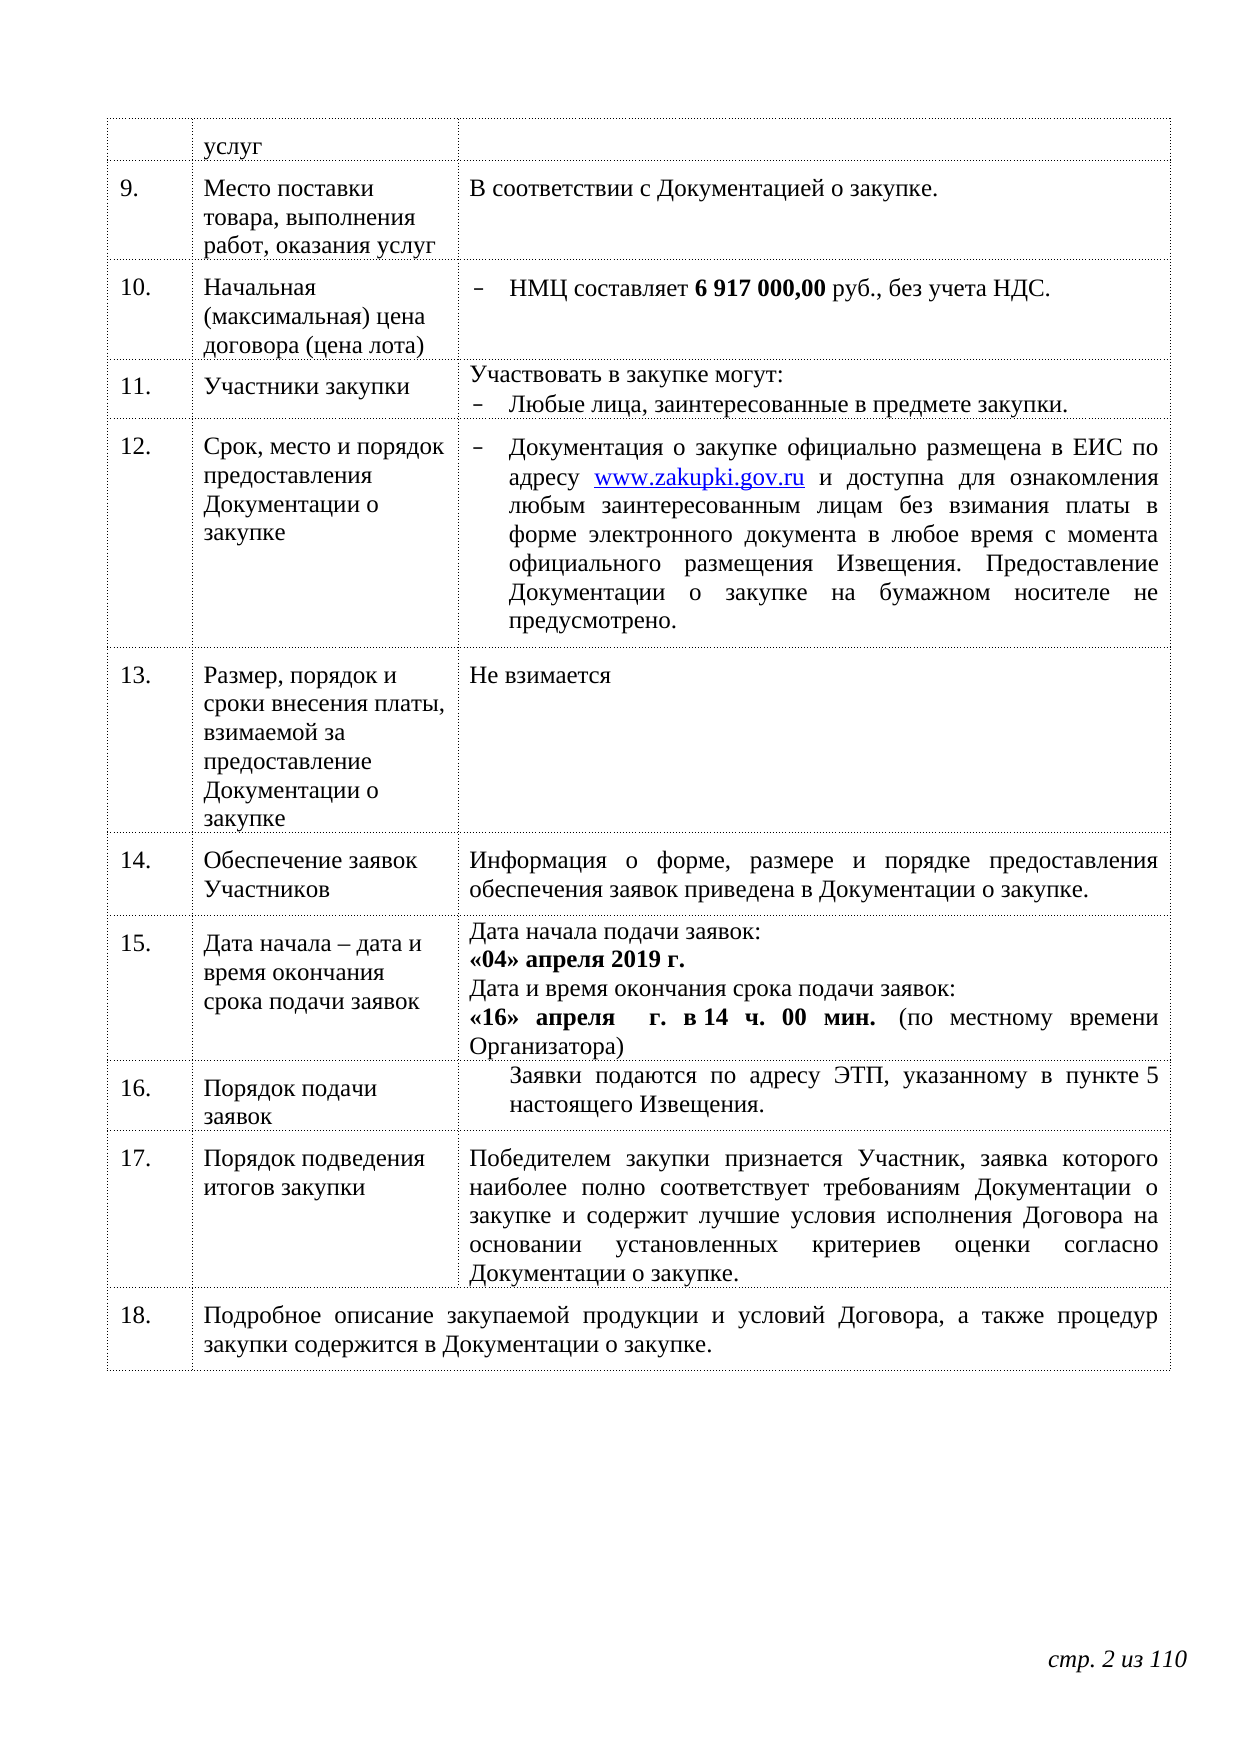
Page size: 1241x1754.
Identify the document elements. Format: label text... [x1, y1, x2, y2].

table_cell [107, 418, 192, 647]
table_cell Размер, порядок и сроки внесения платы, взимаемой за предоставление Документации о закупке [192, 647, 458, 832]
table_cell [458, 160, 1170, 259]
table_cell [107, 915, 192, 1059]
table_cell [458, 118, 1170, 160]
table_cell [107, 118, 192, 160]
table_cell Заявки подаются по адресу ЭТП, указанному в пункте 5 настоящего Извещения. [458, 1060, 1170, 1130]
table_cell [107, 1287, 192, 1370]
table_cell [107, 832, 192, 915]
table_cell Дата начала подачи заявок: «04» апреля 2019 г. Дата и время окончания срока подачи заявок: «16» апреля г. в 14 ч. 00 мин. (по местному времени Организатора) [458, 915, 1170, 1059]
table_cell НМЦ составляет 6 917 000,00 руб., без учета НДС. [458, 259, 1170, 358]
table_cell Место поставки товара, выполнения работ, оказания услуг [192, 160, 458, 259]
table_cell Дата начала – дата и время окончания срока подачи заявок [192, 915, 458, 1059]
table_cell [107, 1060, 192, 1130]
table_cell [107, 1130, 192, 1287]
table_cell Обеспечение заявок Участников [192, 832, 458, 915]
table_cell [192, 118, 458, 160]
table_cell Информация о форме, размере и порядке предоставления обеспечения заявок приведена в Документации о закупке. [458, 832, 1170, 915]
table_cell [107, 359, 192, 418]
table_cell Участвовать в закупке могут: Любые лица, заинтересованные в предмете закупки. [458, 359, 1170, 418]
table_cell Начальная (максимальная) цена договора (цена лота) [192, 259, 458, 358]
table_cell Срок, место и порядок предоставления Документации о закупке [192, 418, 458, 647]
table_cell Подробное описание закупаемой продукции и условий Договора, а также процедур закупки содержится в Документации о закупке. [192, 1287, 1170, 1370]
table_cell Порядок подачи заявок [192, 1060, 458, 1130]
table_cell Победителем закупки признается Участник, заявка которого наиболее полно соответствует требованиям Документации о закупке и содержит лучшие условия исполнения Договора на основании установленных критериев оценки согласно Документации о закупке. [458, 1130, 1170, 1287]
table_cell Участники закупки [192, 359, 458, 418]
table_cell Не взимается [458, 647, 1170, 832]
table_cell [107, 259, 192, 358]
table_cell [107, 160, 192, 259]
table_cell Порядок подведения итогов закупки [192, 1130, 458, 1287]
table_cell [107, 647, 192, 832]
table_cell Документация о закупке официально размещена в ЕИС по адресу www.zakupki.gov.ru и доступна для ознакомления любым заинтересованным лицам без взимания платы в форме электронного документа в любое время с момента официального размещения Извещения. Предоставление Документации о закупке на бумажном носителе не предусмотрено. [458, 418, 1170, 647]
